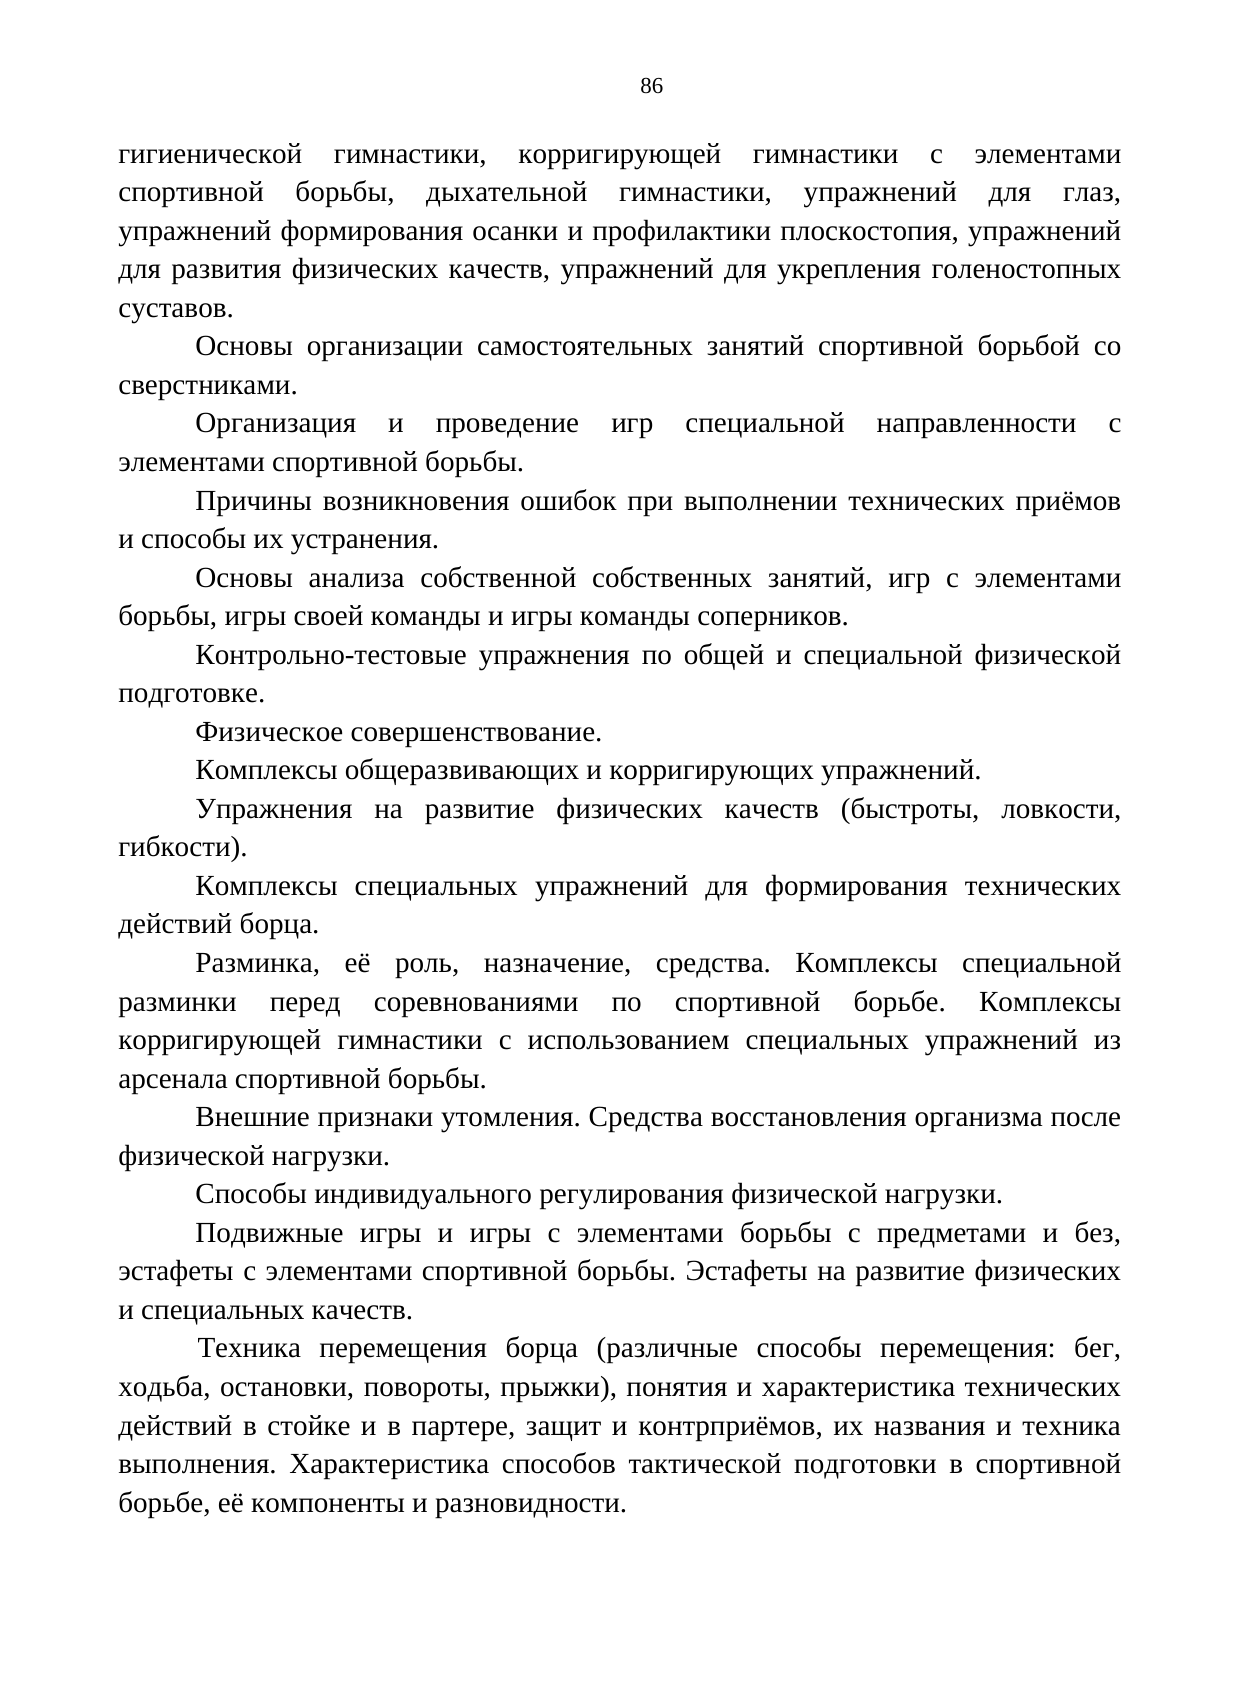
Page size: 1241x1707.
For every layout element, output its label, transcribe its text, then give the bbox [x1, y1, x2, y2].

text Комплексы специальных упражнений для формирования технических действий борца. [118, 868, 1122, 940]
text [118, 136, 1122, 323]
text Контрольно-тестовые упражнения по общей и специальной физической подготовке. [118, 637, 1122, 709]
text Основы организации самостоятельных занятий спортивной борьбой со сверстниками. [118, 328, 1122, 401]
text Подвижные игры и игры с элементами борьбы с предметами и без, эстафеты с элементами спортивной борьбы. Эстафеты на развитие физических и специальных качеств. [118, 1215, 1122, 1326]
text Комплексы общеразвивающих и корригирующих упражнений. [118, 752, 1122, 786]
text Причины возникновения ошибок при выполнении технических приёмов и способы их устранения. [118, 483, 1122, 555]
text Упражнения на развитие физических качеств (быстроты, ловкости, гибкости). [118, 791, 1122, 863]
text Способы индивидуального регулирования физической нагрузки. [118, 1176, 1122, 1210]
text Внешние признаки утомления. Средства восстановления организма после физической нагрузки. [118, 1099, 1122, 1171]
text Организация и проведение игр специальной направленности с элементами спортивной борьбы. [118, 406, 1122, 478]
text Разминка, её роль, назначение, средства. Комплексы специальной разминки перед соревнованиями по спортивной борьбе. Комплексы корригирующей гимнастики с использованием специальных упражнений из арсенала спортивной борьбы. [118, 945, 1122, 1094]
text Физическое совершенствование. [118, 714, 1122, 747]
text Основы анализа собственной собственных занятий, игр с элементами борьбы, игры своей команды и игры команды соперников. [118, 560, 1122, 632]
text Техника перемещения борца (различные способы перемещения: бег, ходьба, остановки, повороты, прыжки), понятия и характеристика технических действий в стойке и в партере, защит и контрприёмов, их названия и техника выполнения. Характеристика способов тактической подготовки в спортивной борьбе, её компоненты и разновидности. [118, 1331, 1122, 1518]
